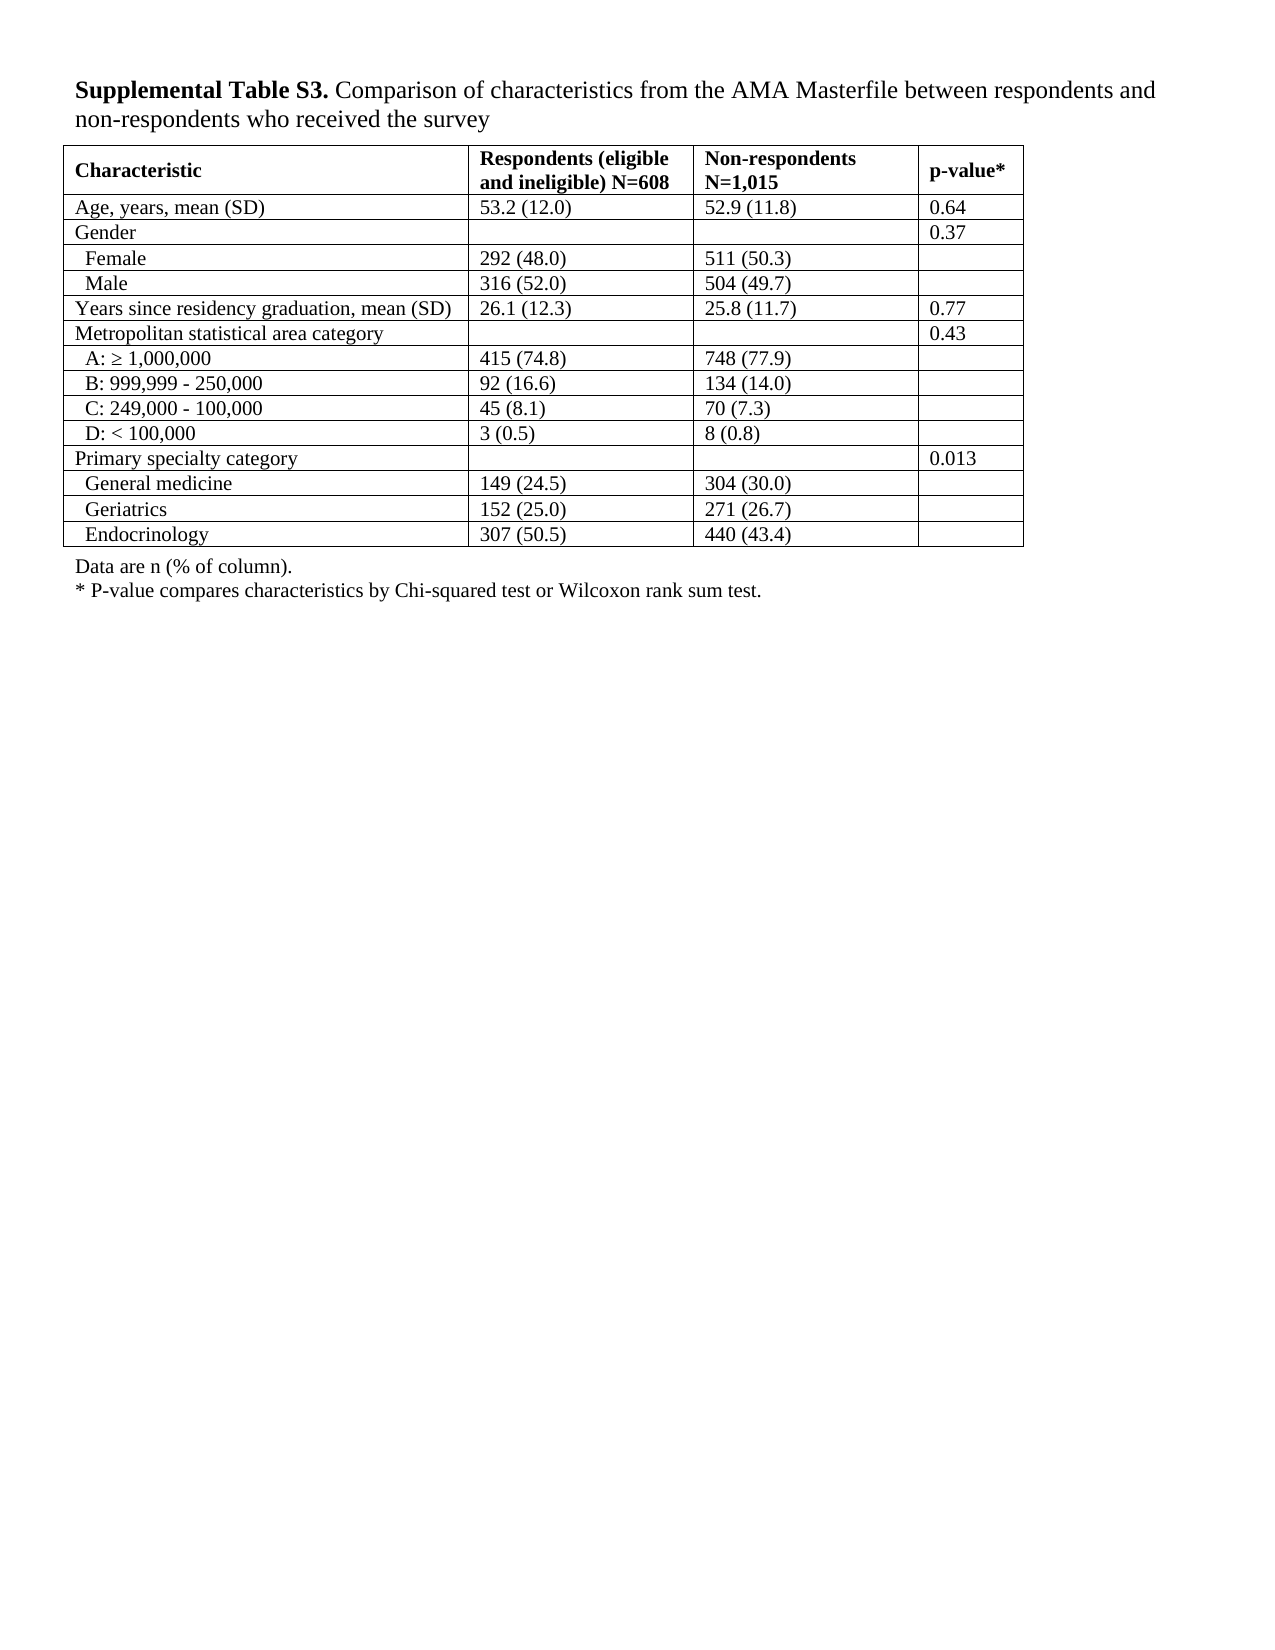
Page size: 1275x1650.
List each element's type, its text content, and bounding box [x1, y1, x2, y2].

table_header Characteristic [64, 146, 468, 194]
table_cell 52.9 (11.8) [694, 195, 918, 219]
table_cell [694, 321, 918, 345]
table_cell 440 (43.4) [694, 522, 918, 546]
table_cell 316 (52.0) [469, 271, 693, 294]
table_cell General medicine [64, 471, 468, 495]
table_cell Endocrinology [64, 522, 468, 546]
table_cell 504 (49.7) [694, 271, 918, 294]
table_cell [469, 220, 693, 244]
text Data are n (% of column). [75, 554, 1200, 578]
table_cell [694, 446, 918, 470]
table_cell 304 (30.0) [694, 471, 918, 495]
table_header p-value* [919, 146, 1023, 194]
table_cell [469, 446, 693, 470]
table_cell [919, 496, 1023, 521]
table_cell [469, 321, 693, 345]
table_cell 92 (16.6) [469, 371, 693, 395]
table_cell 149 (24.5) [469, 471, 693, 495]
table_cell 70 (7.3) [694, 396, 918, 420]
table_cell 53.2 (12.0) [469, 195, 693, 219]
table_cell Primary specialty category [64, 446, 468, 470]
table_cell 152 (25.0) [469, 496, 693, 521]
table_cell 0.77 [919, 296, 1023, 320]
table_cell 134 (14.0) [694, 371, 918, 395]
table_header Non-respondents N=1,015 [694, 146, 918, 194]
table_cell Years since residency graduation, mean (SD) [64, 296, 468, 320]
table_cell B: 999,999 - 250,000 [64, 371, 468, 395]
table_header Respondents (eligible and ineligible) N=608 [469, 146, 693, 194]
table_cell [919, 522, 1023, 546]
table_cell 0.43 [919, 321, 1023, 345]
table_cell 292 (48.0) [469, 245, 693, 269]
table_cell 415 (74.8) [469, 346, 693, 370]
text * P-value compares characteristics by Chi-squared test or Wilcoxon rank sum test. [75, 578, 1200, 602]
table_cell 45 (8.1) [469, 396, 693, 420]
table_cell [919, 245, 1023, 269]
table_cell 8 (0.8) [694, 421, 918, 445]
table_cell Female [64, 245, 468, 269]
table_cell [919, 396, 1023, 420]
table_cell 0.64 [919, 195, 1023, 219]
table_cell 0.37 [919, 220, 1023, 244]
table_cell 26.1 (12.3) [469, 296, 693, 320]
table_cell [919, 421, 1023, 445]
table_cell [919, 471, 1023, 495]
table_cell 0.013 [919, 446, 1023, 470]
table_cell [919, 271, 1023, 294]
table_cell A: ≥ 1,000,000 [64, 346, 468, 370]
table_cell 307 (50.5) [469, 522, 693, 546]
table_cell Age, years, mean (SD) [64, 195, 468, 219]
table_cell Geriatrics [64, 496, 468, 521]
table_cell 511 (50.3) [694, 245, 918, 269]
table_cell [694, 220, 918, 244]
table_cell Metropolitan statistical area category [64, 321, 468, 345]
table_cell 25.8 (11.7) [694, 296, 918, 320]
table_cell D: < 100,000 [64, 421, 468, 445]
table_cell 748 (77.9) [694, 346, 918, 370]
table_cell 271 (26.7) [694, 496, 918, 521]
table_cell Gender [64, 220, 468, 244]
table_cell [919, 371, 1023, 395]
table_cell 3 (0.5) [469, 421, 693, 445]
table_cell Male [64, 271, 468, 294]
table_cell [919, 346, 1023, 370]
table_cell C: 249,000 - 100,000 [64, 396, 468, 420]
text Supplemental Table S3. Comparison of characteristics from the AMA Masterfile between respondents and non-respondents who received the survey [75, 75, 1200, 132]
